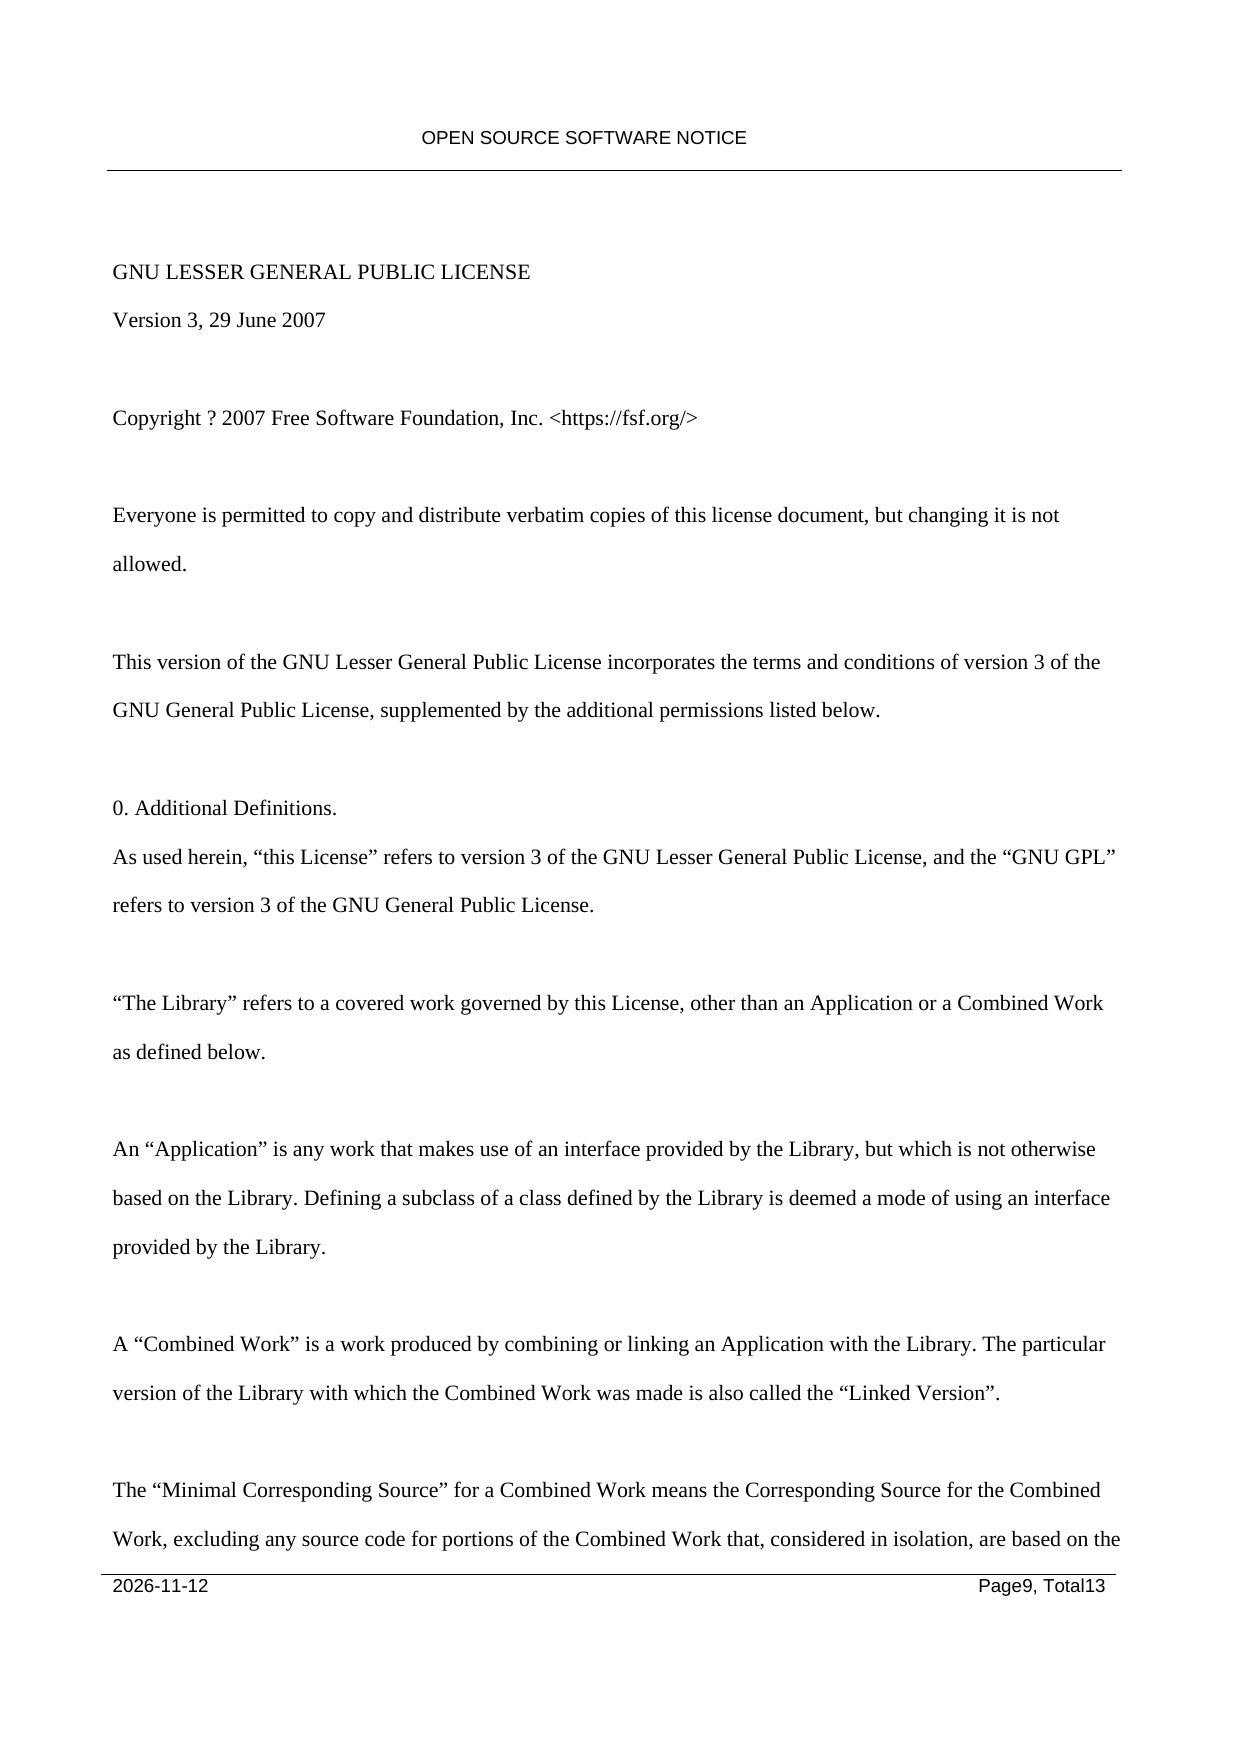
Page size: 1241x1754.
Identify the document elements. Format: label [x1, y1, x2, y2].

text [112, 206, 1128, 1555]
